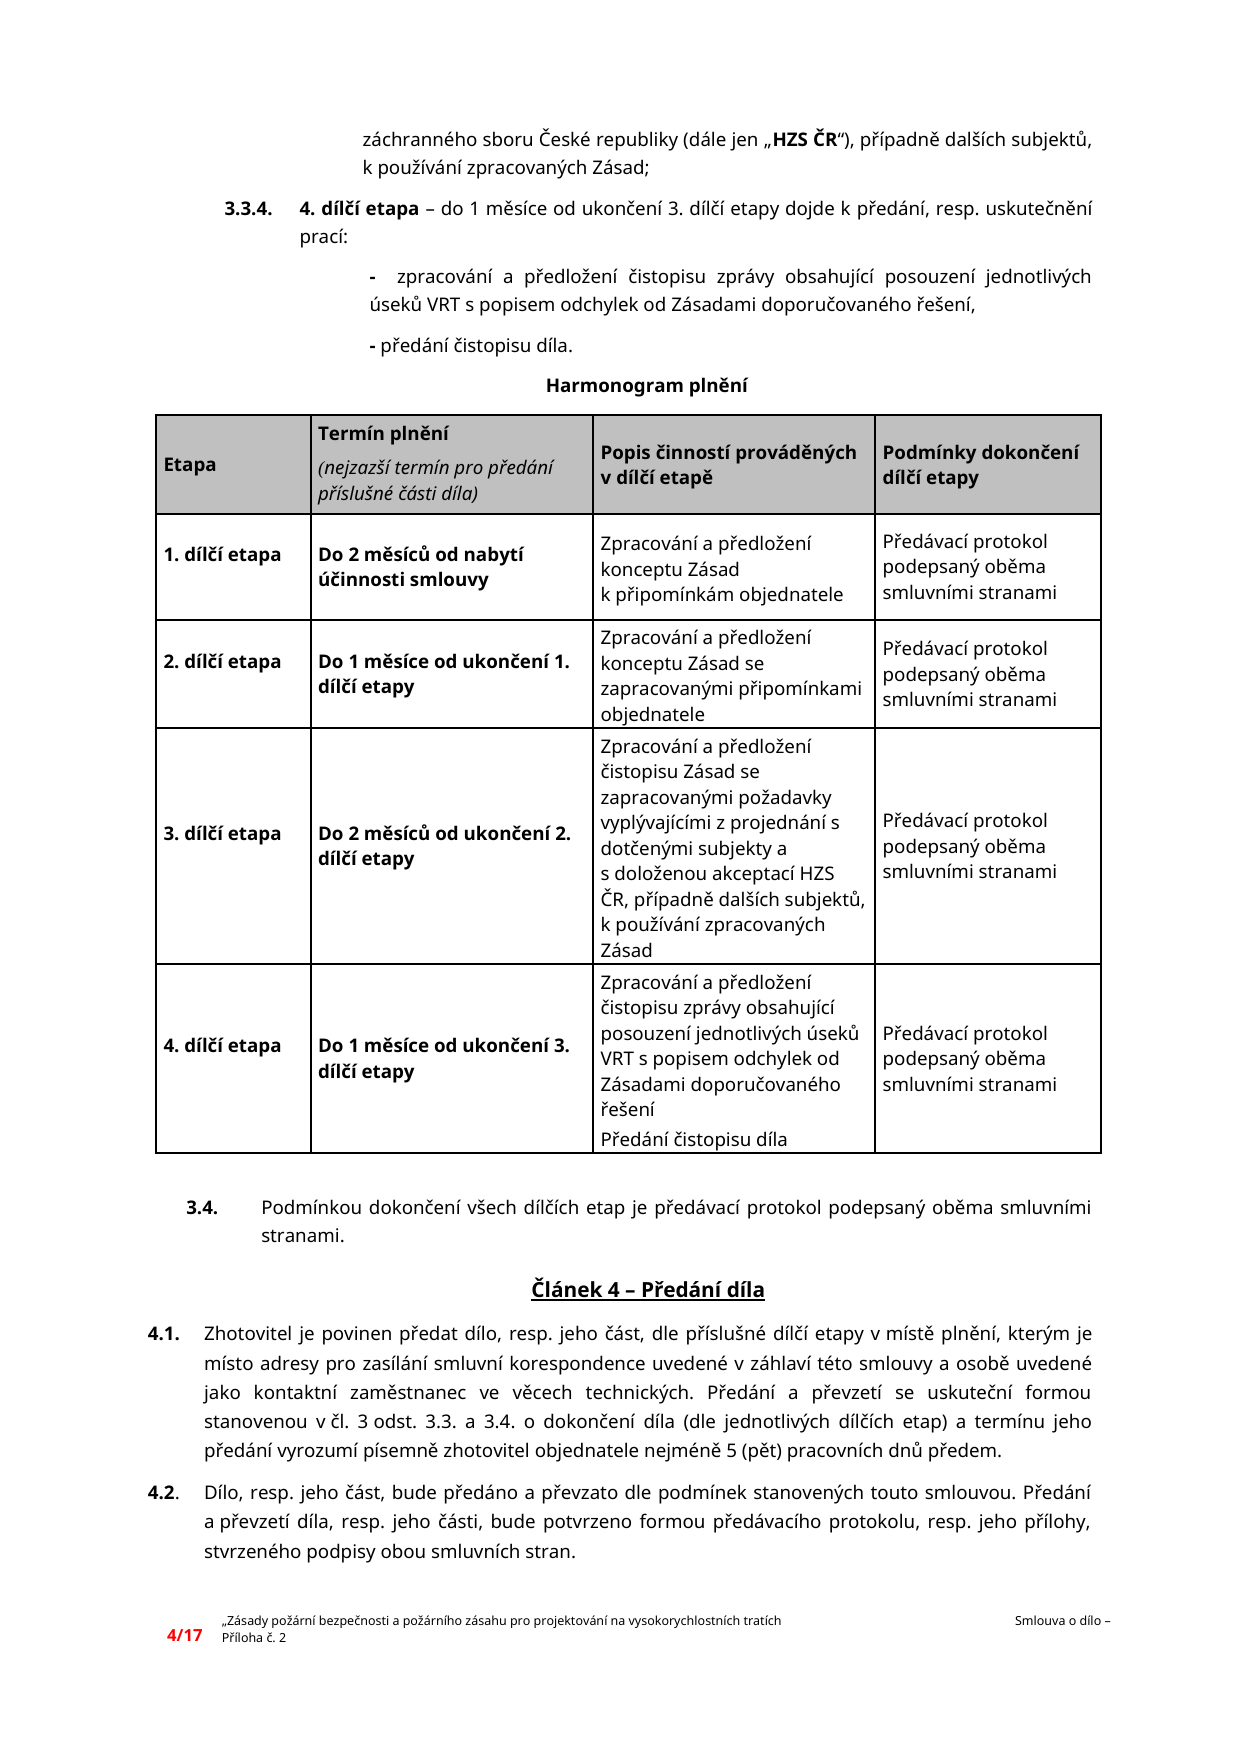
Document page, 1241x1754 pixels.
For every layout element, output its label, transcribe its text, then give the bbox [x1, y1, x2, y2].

table_header Etapa [157, 416, 310, 513]
table_cell Do 1 měsíce od ukončení 1. dílčí etapy [312, 621, 592, 727]
table_cell Zpracování a předložení čistopisu zprávy obsahující posouzení jednotlivých úseků VRT s popisem odchylek od Zásadami doporučovaného řešení Předání čistopisu díla [594, 965, 874, 1152]
table_header Termín plnění [312, 416, 592, 446]
text 4.2. Dílo, resp. jeho část, bude předáno a převzato dle podmínek stanovených touto smlouvou. Předání a převzetí díla, resp. jeho části, bude potvrzeno formou předávacího protokolu, resp. jeho přílohy, stvrzeného podpisy obou smluvních stran. [148, 1479, 1092, 1563]
table_cell 2. dílčí etapa [157, 621, 310, 727]
table_cell (nejzazší termín pro předání příslušné části díla) [312, 446, 592, 513]
table_cell 1. dílčí etapa [157, 515, 310, 618]
table_cell Do 2 měsíců od ukončení 2. dílčí etapy [312, 729, 592, 963]
table_cell Do 2 měsíců od nabytí účinnosti smlouvy [312, 515, 592, 618]
table_cell Zpracování a předložení čistopisu Zásad se zapracovanými požadavky vyplývajícími z projednání s dotčenými subjekty a s doloženou akceptací HZS ČR, případně dalších subjektů, k používání zpracovaných Zásad [594, 729, 874, 963]
list 4. dílčí etapa – do 1 měsíce od ukončení 3. dílčí etapy dojde k předání, resp. uskutečnění prací: [224, 195, 1092, 248]
text 4.1. Zhotovitel je povinen předat dílo, resp. jeho část, dle příslušné dílčí etapy v místě plnění, kterým je místo adresy pro zasílání smluvní korespondence uvedené v záhlaví této smlouvy a osobě uvedené jako kontaktní zaměstnanec ve věcech technických. Předání a převzetí se uskuteční formou stanovenou v čl. 3 odst. 3.3. a 3.4. o dokončení díla (dle jednotlivých dílčích etap) a termínu jeho předání vyrozumí písemně zhotovitel objednatele nejméně 5 (pět) pracovních dnů předem. [148, 1321, 1092, 1463]
table_cell 4. dílčí etapa [157, 965, 310, 1152]
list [325, 126, 1092, 180]
list - zpracování a předložení čistopisu zprávy obsahující posouzení jednotlivých úseků VRT s popisem odchylek od Zásadami doporučovaného řešení, [369, 263, 1092, 317]
table_cell Zpracování a předložení konceptu Zásad se zapracovanými připomínkami objednatele [594, 621, 874, 727]
table_cell Předávací protokol podepsaný oběma smluvními stranami [876, 621, 1100, 727]
table_cell Předávací protokol podepsaný oběma smluvními stranami [876, 729, 1100, 963]
list Podmínkou dokončení všech dílčích etap je předávací protokol podepsaný oběma smluvními stranami. [186, 1194, 1092, 1248]
table_cell Předávací protokol podepsaný oběma smluvními stranami [876, 965, 1100, 1152]
table_header Podmínky dokončení dílčí etapy [876, 416, 1100, 513]
subtitle Článek 4 – Předání díla [204, 1275, 1092, 1304]
table_cell Předávací protokol podepsaný oběma smluvními stranami [876, 515, 1100, 618]
table_header Popis činností prováděných v dílčí etapě [594, 416, 874, 513]
list - předání čistopisu díla. [369, 332, 1092, 357]
table_cell Zpracování a předložení konceptu Zásad k připomínkám objednatele [594, 515, 874, 618]
table_cell Do 1 měsíce od ukončení 3. dílčí etapy [312, 965, 592, 1152]
table_cell 3. dílčí etapa [157, 729, 310, 963]
text Harmonogram plnění [201, 372, 1092, 398]
